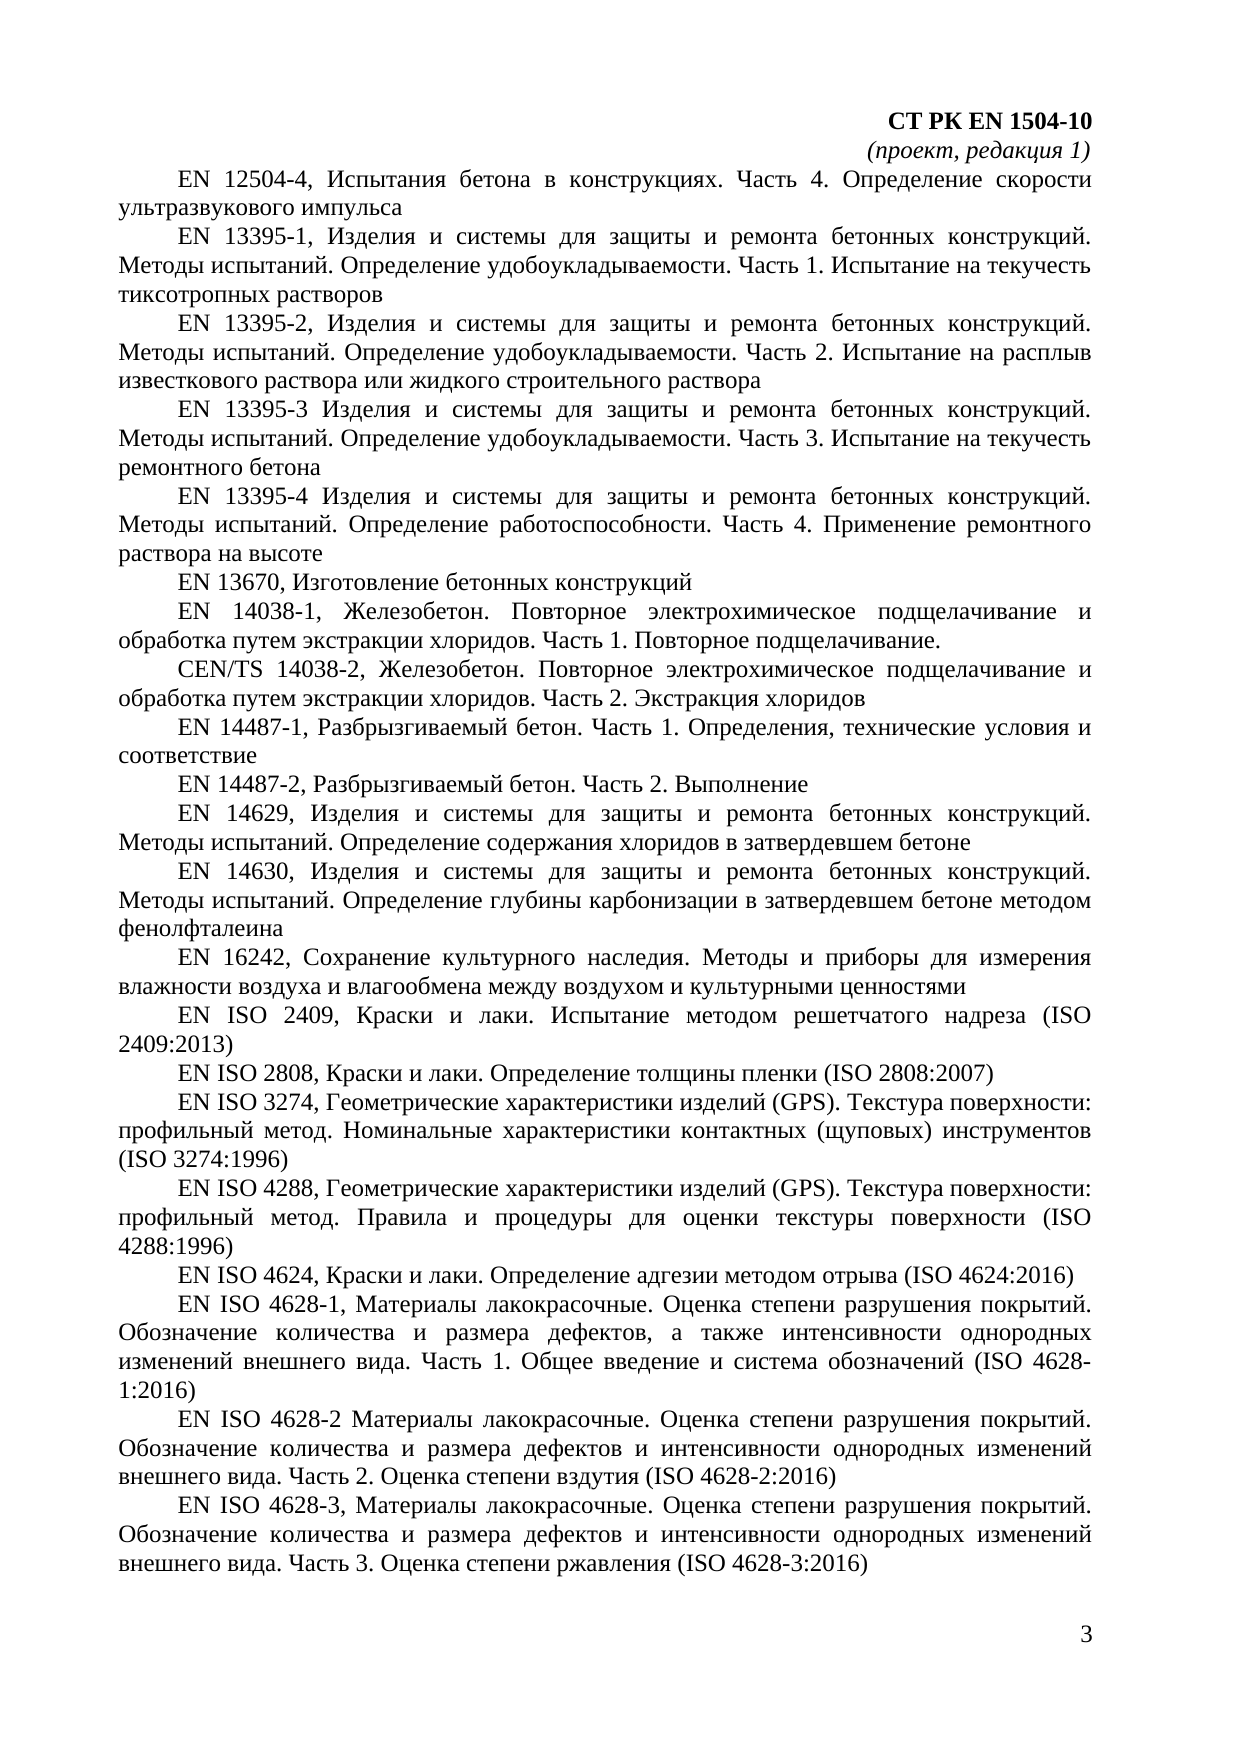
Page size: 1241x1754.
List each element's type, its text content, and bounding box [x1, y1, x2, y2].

text EN 13395-4 Изделия и системы для защиты и ремонта бетонных конструкций. Методы испытаний. Определение работоспособности. Часть 4. Применение ремонтного раствора на высоте [118, 481, 1092, 567]
text EN ISO 2808, Краски и лаки. Определение толщины пленки (ISO 2808:2007) [118, 1058, 1092, 1087]
text EN ISO 4624, Краски и лаки. Определение адгезии методом отрыва (ISO 4624:2016) [118, 1260, 1092, 1288]
text EN 13395-1, Изделия и системы для защиты и ремонта бетонных конструкций. Методы испытаний. Определение удобоукладываемости. Часть 1. Испытание на текучесть тиксотропных растворов [118, 221, 1092, 308]
text EN 12504-4, Испытания бетона в конструкциях. Часть 4. Определение скорости ультразвукового импульса [118, 164, 1092, 221]
text EN ISO 4628-3, Материалы лакокрасочные. Оценка степени разрушения покрытий. Обозначение количества и размера дефектов и интенсивности однородных изменений внешнего вида. Часть 3. Оценка степени ржавления (ISO 4628-3:2016) [118, 1490, 1092, 1577]
text EN 13395-2, Изделия и системы для защиты и ремонта бетонных конструкций. Методы испытаний. Определение удобоукладываемости. Часть 2. Испытание на расплыв известкового раствора или жидкого строительного раствора [118, 308, 1092, 394]
text EN 14038-1, Железобетон. Повторное электрохимическое подщелачивание и обработка путем экстракции хлоридов. Часть 1. Повторное подщелачивание. [118, 596, 1092, 654]
text EN 16242, Сохранение культурного наследия. Методы и приборы для измерения влажности воздуха и влагообмена между воздухом и культурными ценностями [118, 942, 1092, 1000]
text EN 14630, Изделия и системы для защиты и ремонта бетонных конструкций. Методы испытаний. Определение глубины карбонизации в затвердевшем бетоне методом фенолфталеина [118, 856, 1092, 942]
text EN ISO 4288, Геометрические характеристики изделий (GPS). Текстура поверхности: профильный метод. Правила и процедуры для оценки текстуры поверхности (ISO 4288:1996) [118, 1173, 1092, 1259]
text EN ISO 2409, Краски и лаки. Испытание методом решетчатого надреза (ISO 2409:2013) [118, 1000, 1092, 1058]
text EN 13670, Изготовление бетонных конструкций [118, 567, 1092, 596]
text EN ISO 4628-1, Материалы лакокрасочные. Оценка степени разрушения покрытий. Обозначение количества и размера дефектов, а также интенсивности однородных изменений внешнего вида. Часть 1. Общее введение и система обозначений (ISO 4628-1:2016) [118, 1289, 1092, 1404]
text EN 14487-1, Разбрызгиваемый бетон. Часть 1. Определения, технические условия и соответствие [118, 712, 1092, 769]
text EN 13395-3 Изделия и системы для защиты и ремонта бетонных конструкций. Методы испытаний. Определение удобоукладываемости. Часть 3. Испытание на текучесть ремонтного бетона [118, 394, 1092, 481]
text EN ISO 3274, Геометрические характеристики изделий (GPS). Текстура поверхности: профильный метод. Номинальные характеристики контактных (щуповых) инструментов (ISO 3274:1996) [118, 1087, 1092, 1173]
text EN ISO 4628-2 Материалы лакокрасочные. Оценка степени разрушения покрытий. Обозначение количества и размера дефектов и интенсивности однородных изменений внешнего вида. Часть 2. Оценка степени вздутия (ISO 4628-2:2016) [118, 1404, 1092, 1490]
text EN 14487-2, Разбрызгиваемый бетон. Часть 2. Выполнение [118, 769, 1092, 798]
text CEN/TS 14038-2, Железобетон. Повторное электрохимическое подщелачивание и обработка путем экстракции хлоридов. Часть 2. Экстракция хлоридов [118, 654, 1092, 711]
text EN 14629, Изделия и системы для защиты и ремонта бетонных конструкций. Методы испытаний. Определение содержания хлоридов в затвердевшем бетоне [118, 798, 1092, 856]
